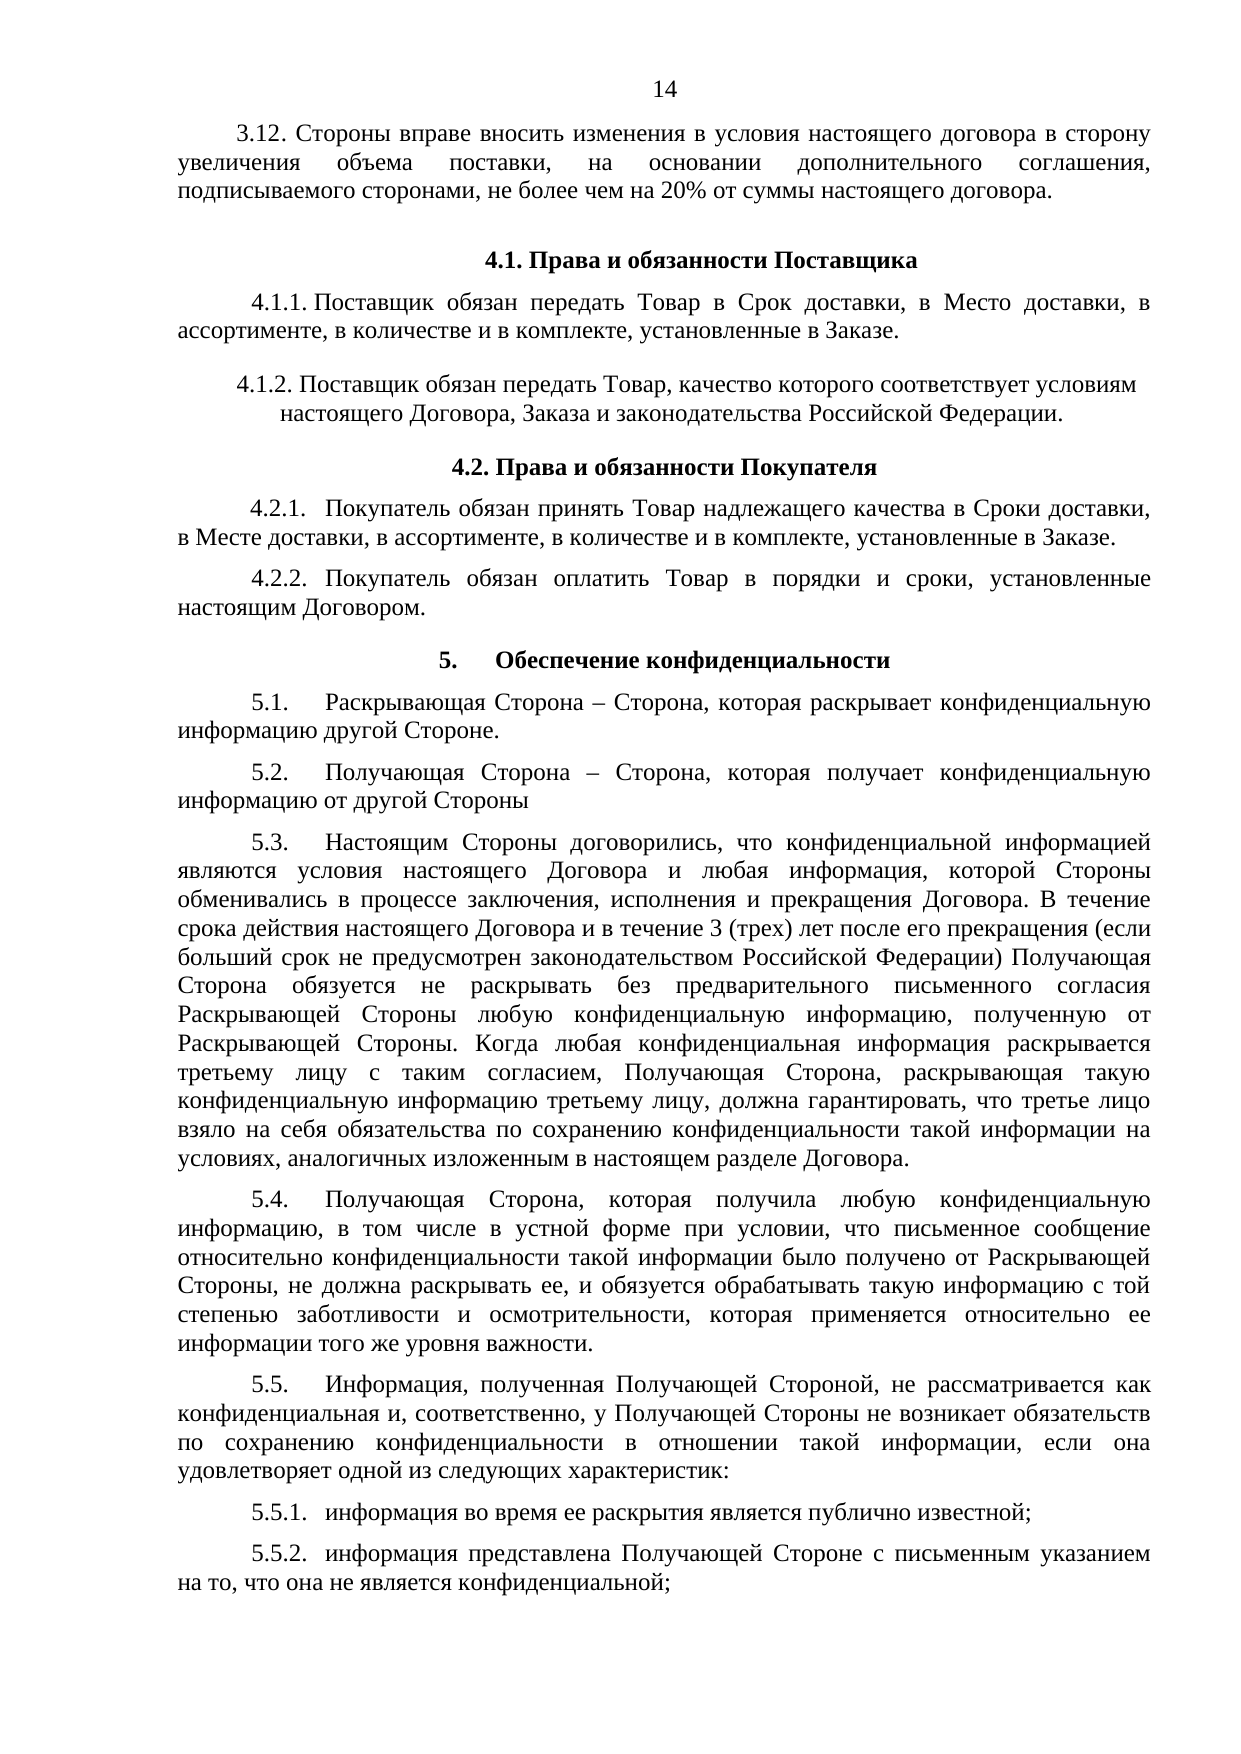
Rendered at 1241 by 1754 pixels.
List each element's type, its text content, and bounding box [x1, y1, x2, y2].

list . Стороны вправе вносить изменения в условия настоящего договора в сторону увеличения объема поставки, на основании дополнительного соглашения, подписываемого сторонами, не более чем на 20% от суммы настоящего договора. [177, 118, 1152, 204]
list Получающая Сторона, которая получила любую конфиденциальную информацию, в том числе в устной форме при условии, что письменное сообщение относительно конфиденциальности такой информации было получено от Раскрывающей Стороны, не должна раскрывать ее, и обязуется обрабатывать такую информацию с той степенью заботливости и осмотрительности, которая применяется относительно ее информации того же уровня важности. [177, 1184, 1152, 1357]
list Раскрывающая Сторона – Сторона, которая раскрывает конфиденциальную информацию другой Стороне. [177, 687, 1152, 744]
list Покупатель обязан оплатить Товар в порядки и сроки, установленные настоящим Договором. [177, 563, 1152, 621]
text 4.2. Права и обязанности Покупателя [177, 452, 1152, 481]
list Информация, полученная Получающей Стороной, не рассматривается как конфиденциальная и, соответственно, у Получающей Стороны не возникает обязательств по сохранению конфиденциальности в отношении такой информации, если она удовлетворяет одной из следующих характеристик: [177, 1369, 1152, 1484]
list информация представлена Получающей Стороне с письменным указанием на то, что она не является конфиденциальной; [177, 1538, 1152, 1596]
list Поставщик обязан передать Товар в Срок доставки, в Место доставки, в ассортименте, в количестве и в комплекте, установленные в Заказе. [177, 287, 1152, 344]
text 4.1. Права и обязанности Поставщика [177, 246, 1152, 274]
list информация во время ее раскрытия является публично известной; [177, 1497, 1152, 1526]
list Покупатель обязан принять Товар надлежащего качества в Сроки доставки, в Месте доставки, в ассортименте, в количестве и в комплекте, установленные в Заказе. [177, 493, 1152, 551]
list Получающая Сторона – Сторона, которая получает конфиденциальную информацию от другой Стороны [177, 757, 1152, 814]
list Обеспечение конфиденциальности [177, 646, 1152, 674]
list Настоящим Стороны договорились, что конфиденциальной информацией являются условия настоящего Договора и любая информация, которой Стороны обменивались в процессе заключения, исполнения и прекращения Договора. В течение срока действия настоящего Договора и в течение 3 (трех) лет после его прекращения (если больший срок не предусмотрен законодательством Российской Федерации) Получающая Сторона обязуется не раскрывать без предварительного письменного согласия Раскрывающей Стороны любую конфиденциальную информацию, полученную от Раскрывающей Стороны. Когда любая конфиденциальная информация раскрывается третьему лицу с таким согласием, Получающая Сторона, раскрывающая такую конфиденциальную информацию третьему лицу, должна гарантировать, что третье лицо взяло на себя обязательства по сохранению конфиденциальности такой информации на условиях, аналогичных изложенным в настоящем разделе Договора. [177, 827, 1152, 1172]
list Поставщик обязан передать Товар, качество которого соответствует условиям настоящего Договора, Заказа и законодательства Российской Федерации. [192, 369, 1152, 427]
